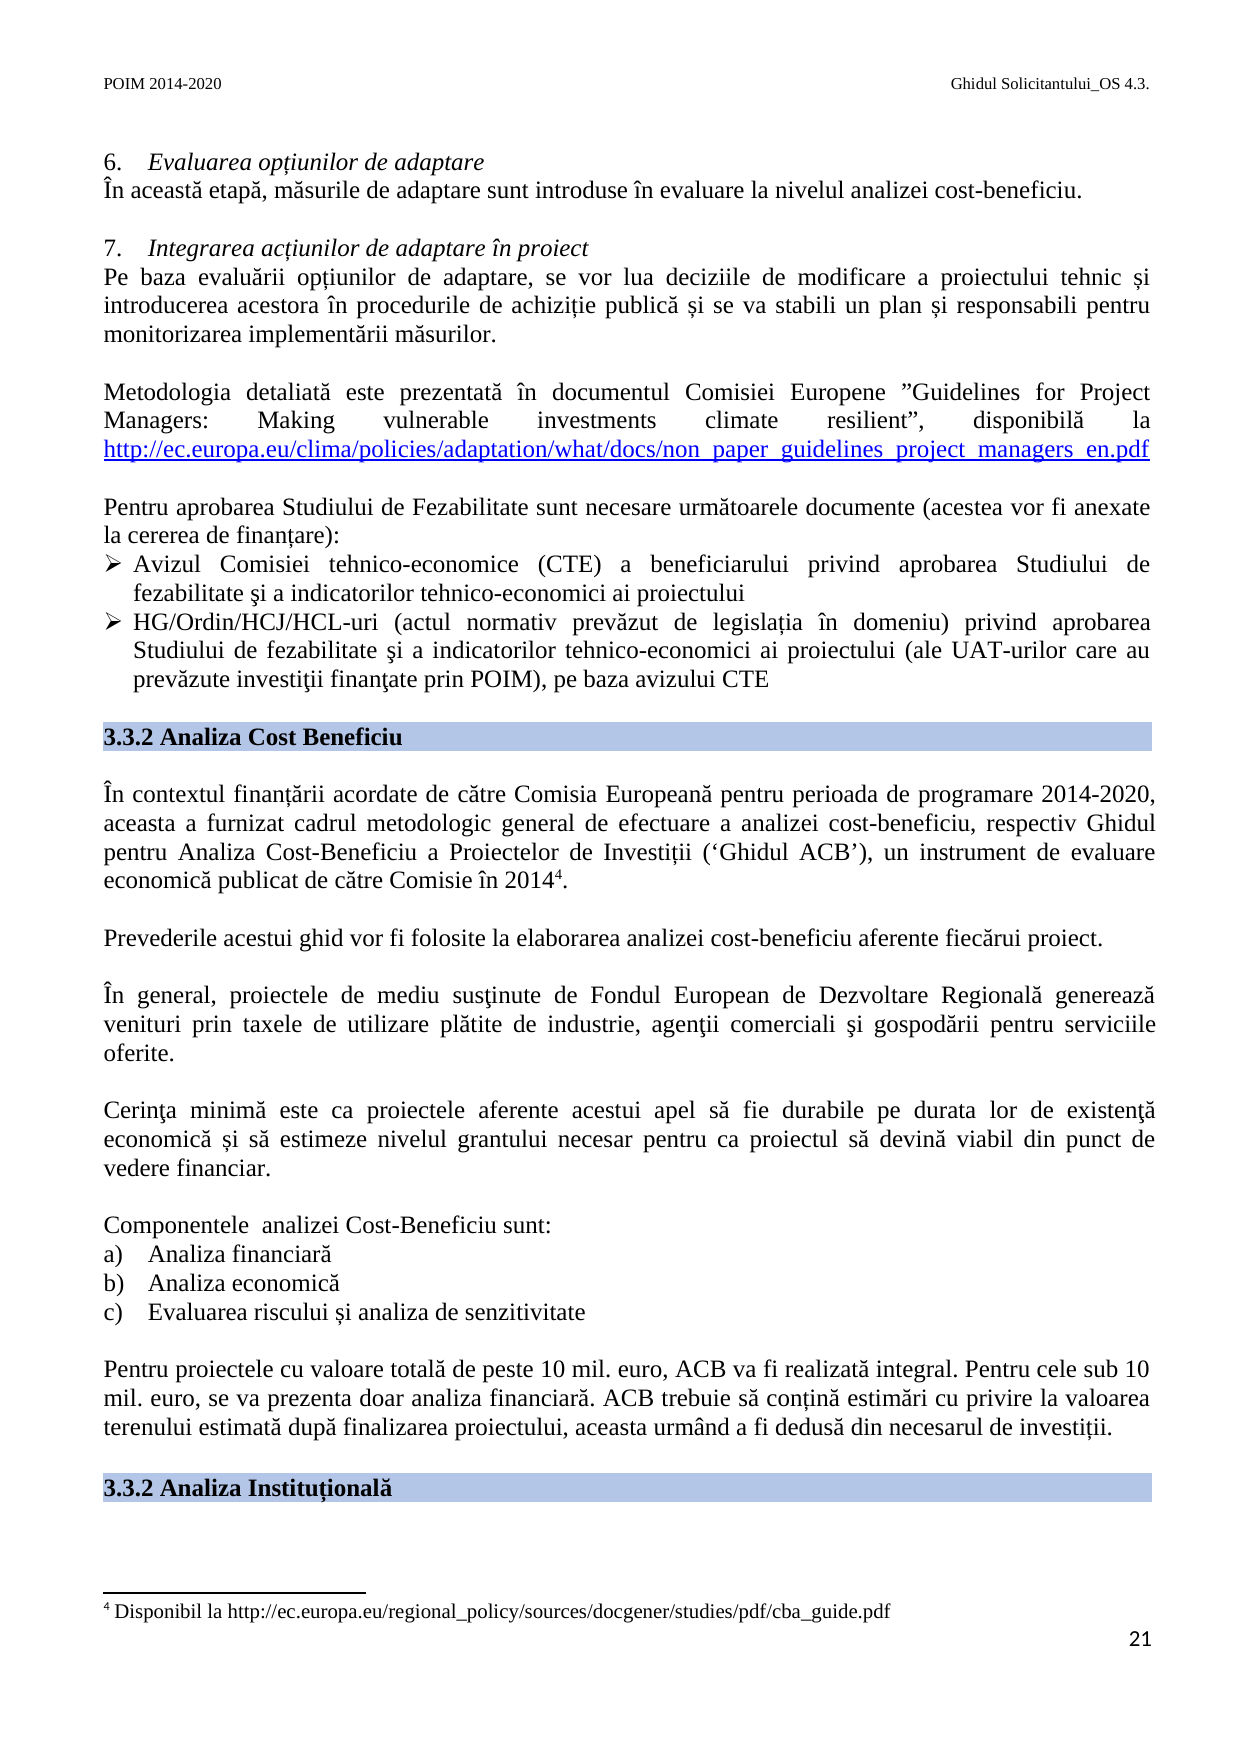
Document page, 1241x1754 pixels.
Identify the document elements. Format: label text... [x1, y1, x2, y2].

text În general, proiectele de mediu susţinute de Fondul European de Dezvoltare Regională generează venituri prin taxele de utilizare plătite de industrie, agenţii comerciali şi gospodării pentru serviciile oferite. [103, 981, 1157, 1067]
list HG/Ordin/HCJ/HCL-uri (actul normativ prevăzut de legislația în domeniu) privind aprobarea Studiului de fezabilitate şi a indicatorilor tehnico-economici ai proiectului (ale UAT-urilor care au prevăzute investiţii finanţate prin POIM), pe baza avizului CTE [103, 607, 1152, 693]
text Pentru proiectele cu valoare totală de peste 10 mil. euro, ACB va fi realizată integral. Pentru cele sub 10 mil. euro, se va prezenta doar analiza financiară. ACB trebuie să conțină estimări cu privire la valoarea terenului estimată după finalizarea proiectului, aceasta urmând a fi dedusă din necesarul de investiții. [103, 1354, 1152, 1441]
text Pe baza evaluării opțiunilor de adaptare, se vor lua deciziile de modificare a proiectului tehnic și introducerea acestora în procedurile de achiziție publică și se va stabili un plan și responsabili pentru monitorizarea implementării măsurilor. [103, 262, 1152, 348]
list Evaluarea opțiunilor de adaptare [103, 147, 1152, 176]
text În contextul finanțării acordate de către Comisia Europeană pentru perioada de programare 2014-2020, aceasta a furnizat cadrul metodologic general de efectuare a analizei cost-beneficiu, respectiv Ghidul pentru Analiza Cost-Beneficiu a Proiectelor de Investiții (‘Ghidul ACB’), un instrument de evaluare economică publicat de către Comisie în 2014. [103, 779, 1157, 894]
subtitle 3.3.2 Analiza Cost Beneficiu [103, 722, 1152, 751]
list Analiza economică [103, 1268, 1157, 1297]
list Integrarea acțiunilor de adaptare în proiect [103, 233, 1152, 262]
subtitle 3.3.2 Analiza Instituțională [103, 1473, 1152, 1502]
text Prevederile acestui ghid vor fi folosite la elaborarea analizei cost-beneficiu aferente fiecărui proiect. [103, 923, 1157, 952]
text Pentru aprobarea Studiului de Fezabilitate sunt necesare următoarele documente (acestea vor fi anexate la cererea de finanțare): [103, 492, 1152, 549]
text Metodologia detaliată este prezentată în documentul Comisiei Europene ”Guidelines for Project Managers: Making vulnerable investments climate resilient”, disponibilă la http://ec.europa.eu/clima/policies/adaptation/what/docs/non_paper_guidelines_project_managers_en.pdf [103, 377, 1152, 463]
text Componentele analizei Cost-Beneficiu sunt: [103, 1211, 1157, 1239]
text În această etapă, măsurile de adaptare sunt introduse în evaluare la nivelul analizei cost-beneficiu. [103, 176, 1152, 204]
list Avizul Comisiei tehnico-economice (CTE) a beneficiarului privind aprobarea Studiului de fezabilitate şi a indicatorilor tehnico-economici ai proiectului [103, 549, 1152, 607]
list Evaluarea riscului și analiza de senzitivitate [103, 1297, 1157, 1326]
list Analiza financiară [103, 1239, 1157, 1268]
text Cerinţa minimă este ca proiectele aferente acestui apel să fie durabile pe durata lor de existenţă economică și să estimeze nivelul grantului necesar pentru ca proiectul să devină viabil din punct de vedere financiar. [103, 1096, 1157, 1182]
